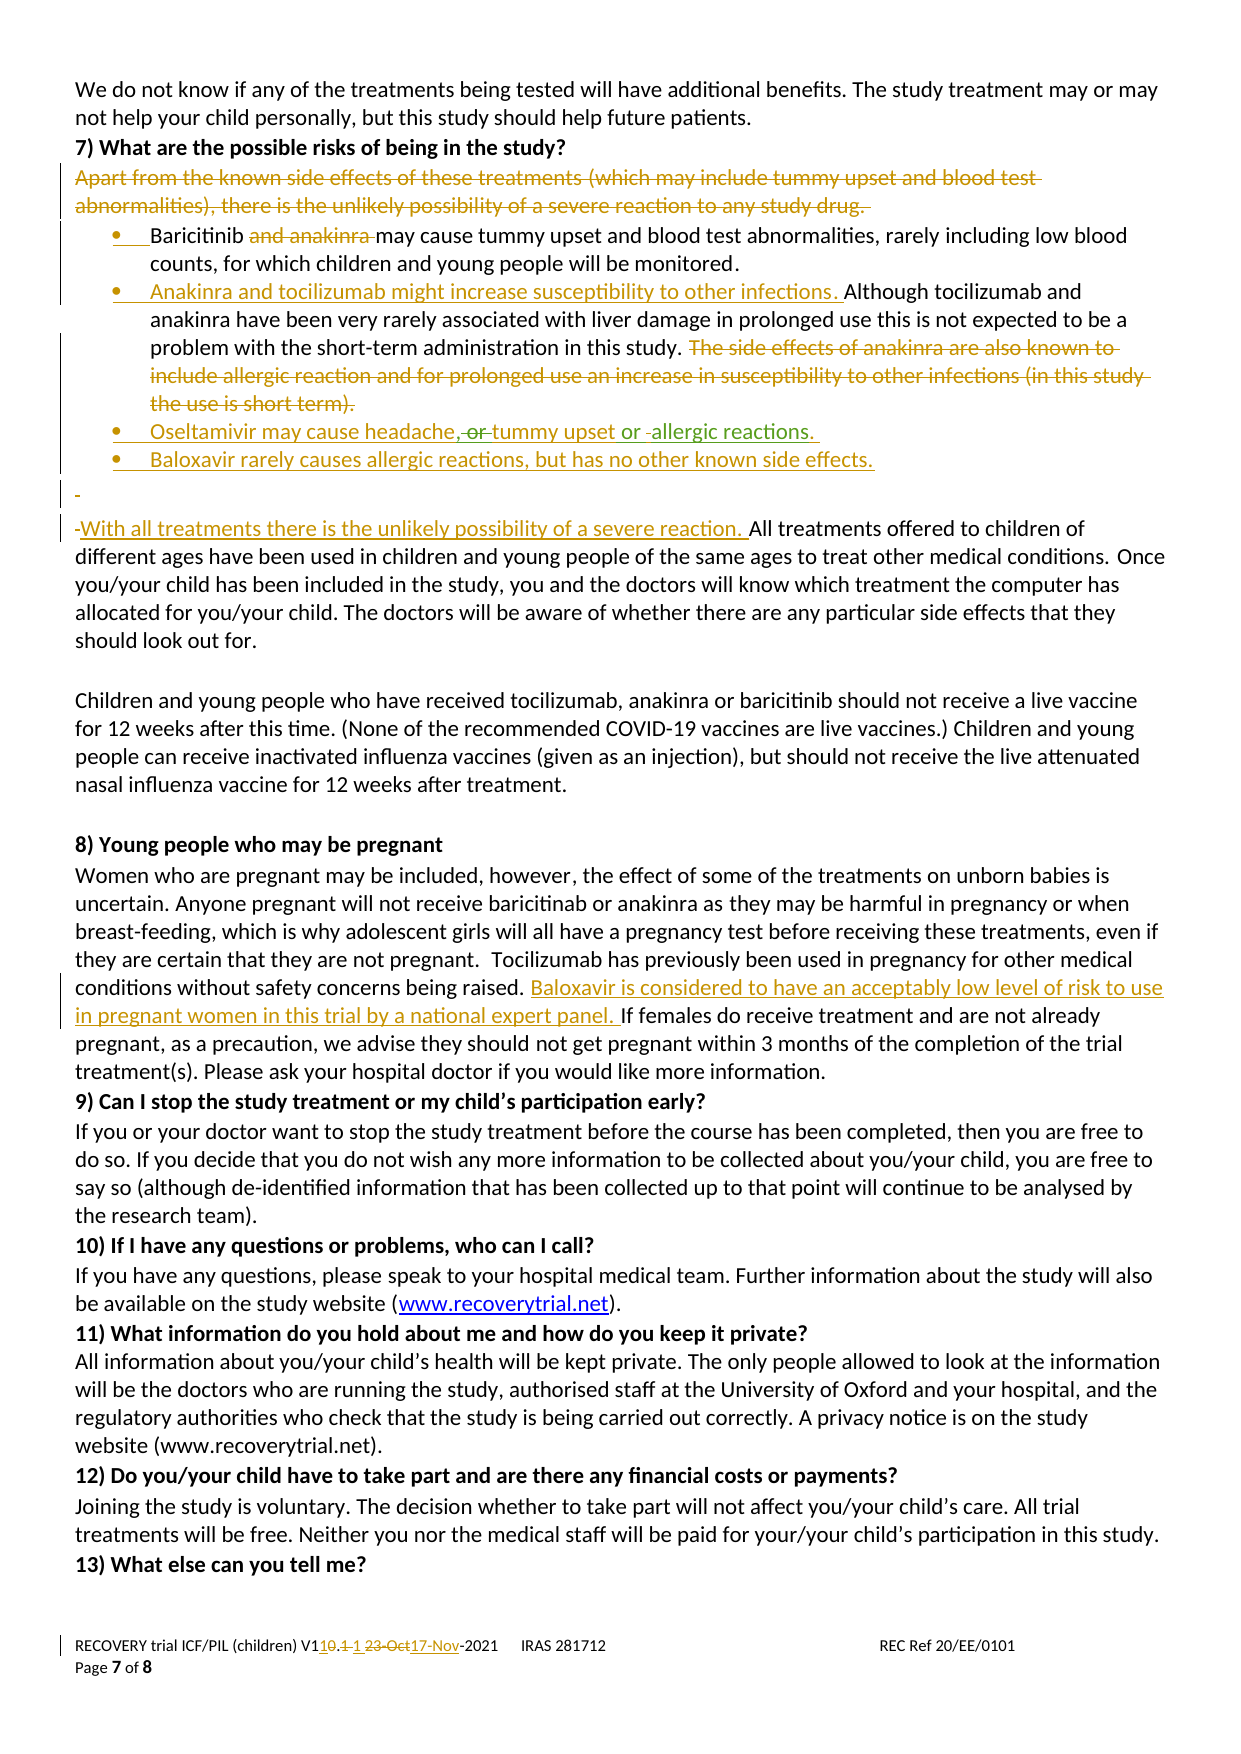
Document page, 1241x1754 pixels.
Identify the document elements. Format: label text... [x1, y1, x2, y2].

text 13) What else can you tell me? [75, 1550, 1165, 1578]
list Baricitinib may cause tummy upset and blood test abnormalities, rarely including low blood counts, for which children and young people will be monitored. [112, 221, 1165, 277]
text 7) What are the possible risks of being in the study? [75, 133, 1165, 161]
text We do not know if any of the treatments being tested will have additional benefits. The study treatment may or may not help your child personally, but this study should help future patients. [75, 75, 1165, 131]
text 12) Do you/your child have to take part and are there any financial costs or payments? [75, 1462, 1165, 1490]
text Women who are pregnant may be included, however, the effect of some of the treatments on unborn babies is uncertain. Anyone pregnant will not receive baricitinab or anakinra as they may be harmful in pregnancy or when breast-feeding, which is why adolescent girls will all have a pregnancy test before receiving these treatments, even if they are certain that they are not pregnant. Tocilizumab has previously been used in pregnancy for other medical conditions without safety concerns being raised. If females do receive treatment and are not already pregnant, as a precaution, we advise they should not get pregnant within 3 months of the completion of the trial treatment(s). Please ask your hospital doctor if you would like more information. [75, 861, 1165, 1085]
list Although tocilizumab and anakinra have been very rarely associated with liver damage in prolonged use this is not expected to be a problem with the short-term administration in this study. [112, 277, 1165, 417]
text Children and young people who have received tocilizumab, anakinra or baricitinib should not receive a live vaccine for 12 weeks after this time. (None of the recommended COVID-19 vaccines are live vaccines.) Children and young people can receive inactivated influenza vaccines (given as an injection), but should not receive the live attenuated nasal influenza vaccine for 12 weeks after treatment. [75, 686, 1165, 798]
text All treatments offered to children of different ages have been used in children and young people of the same ages to treat other medical conditions. Once you/your child has been included in the study, you and the doctors will know which treatment the computer has allocated for you/your child. The doctors will be aware of whether there are any particular side effects that they should look out for. [75, 514, 1165, 654]
text 10) If I have any questions or problems, who can I call? [75, 1231, 1165, 1259]
text 11) What information do you hold about me and how do you keep it private? [75, 1319, 1165, 1347]
text All information about you/your child’s health will be kept private. The only people allowed to look at the information will be the doctors who are running the study, authorised staff at the University of Oxford and your hospital, and the regulatory authorities who check that the study is being carried out correctly. A privacy notice is on the study website (www.recoverytrial.net). [75, 1347, 1165, 1459]
text Joining the study is voluntary. The decision whether to take part will not affect you/your child’s care. All trial treatments will be free. Neither you nor the medical staff will be paid for your/your child’s participation in this study. [75, 1492, 1165, 1548]
text If you or your doctor want to stop the study treatment before the course has been completed, then you are free to do so. If you decide that you do not wish any more information to be collected about you/your child, you are free to say so (although de-identified information that has been collected up to that point will continue to be analysed by the research team). [75, 1117, 1165, 1229]
text 8) Young people who may be pregnant [75, 831, 1165, 859]
text 9) Can I stop the study treatment or my child’s participation early? [75, 1087, 1165, 1115]
text If you have any questions, please speak to your hospital medical team. Further information about the study will also be available on the study website (www.recoverytrial.net). [75, 1261, 1165, 1317]
